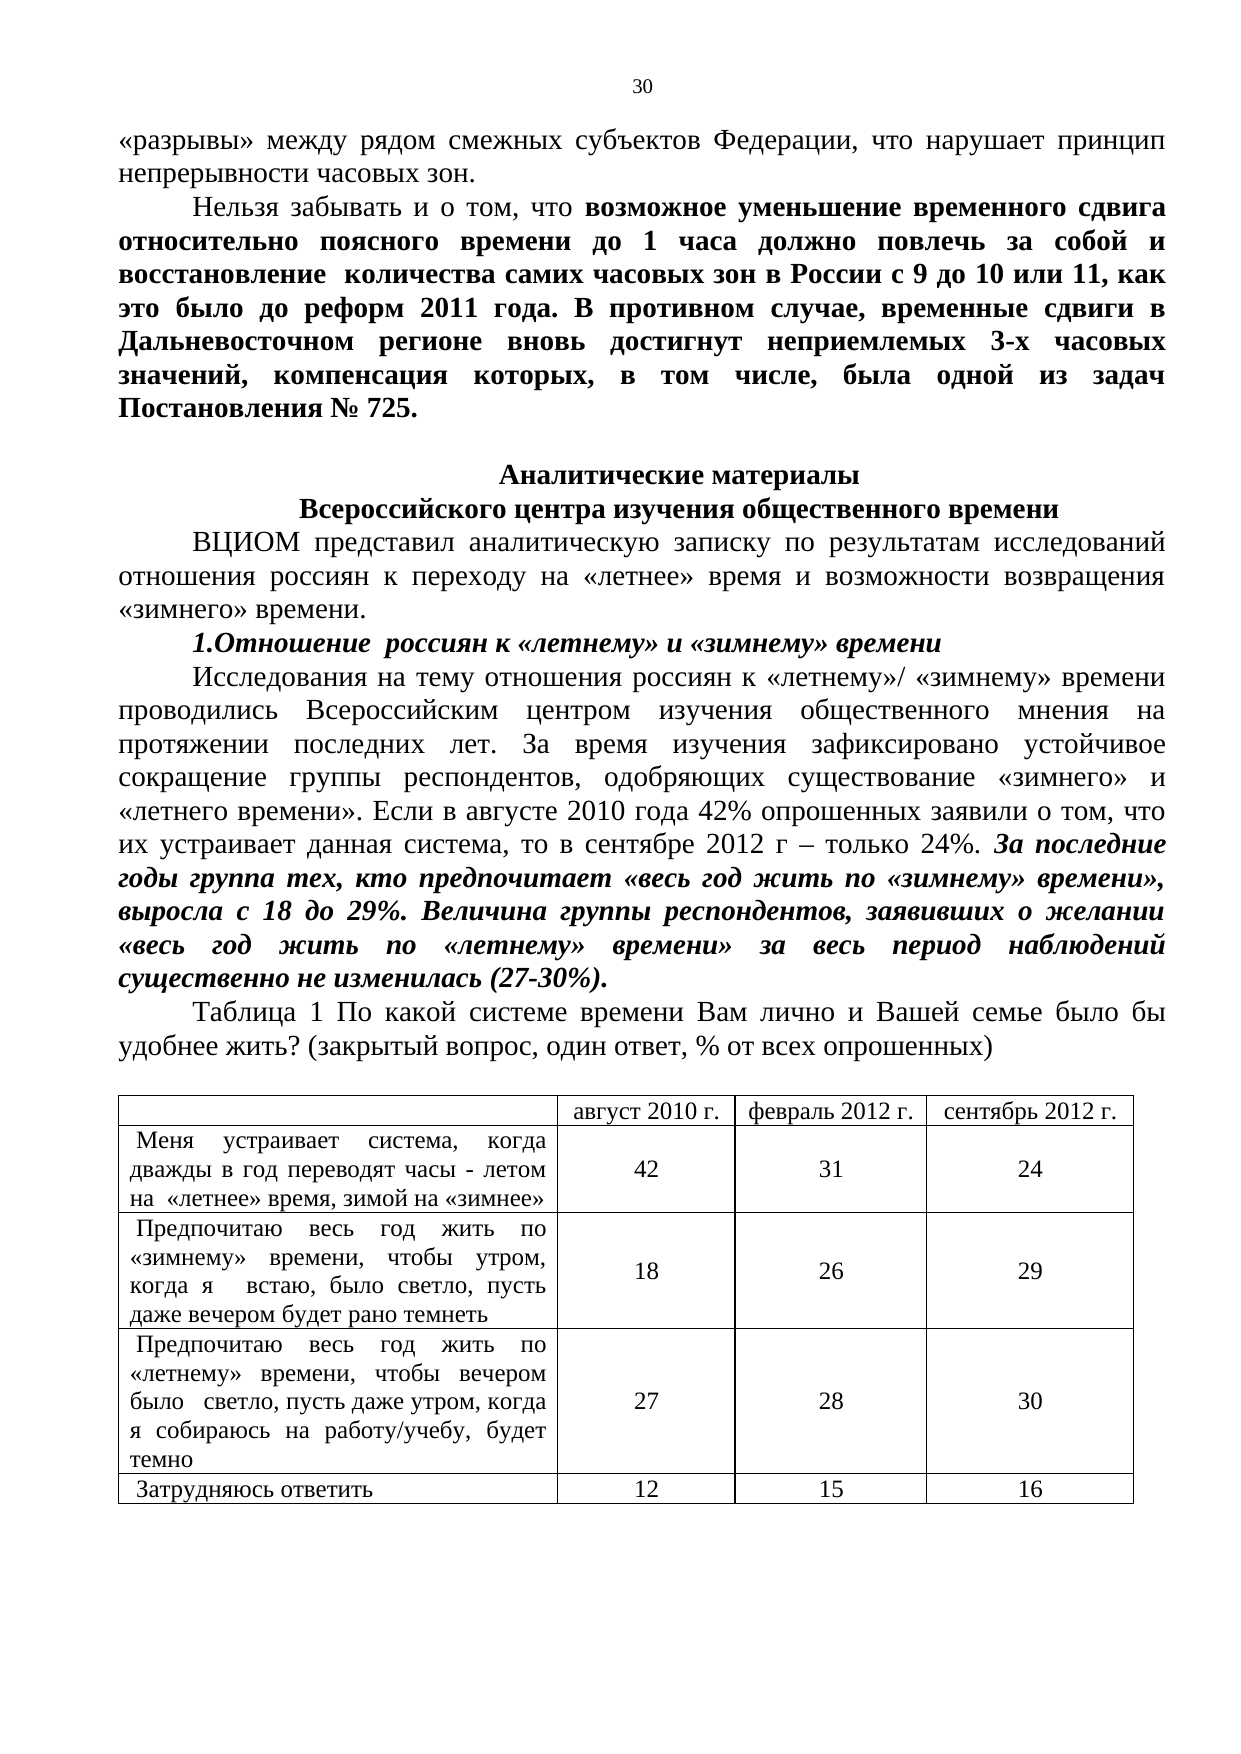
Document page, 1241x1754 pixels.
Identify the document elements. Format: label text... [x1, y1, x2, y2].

text Исследования на тему отношения россиян к «летнему»/ «зимнему» времени проводились Всероссийским центром изучения общественного мнения на протяжении последних лет. За время изучения зафиксировано устойчивое сокращение группы респондентов, одобряющих существование «зимнего» и «летнего времени». Если в августе 2010 года 42% опрошенных заявили о том, что их устраивает данная система, то в сентябре 2012 г – только 24%. За последние годы группа тех, кто предпочитает «весь год жить по «зимнему» времени», выросла с 18 до 29%. Величина группы респондентов, заявивших о желании «весь год жить по «летнему» времени» за весь период наблюдений существенно не изменилась (27-30%). [118, 659, 1167, 994]
table_cell Предпочитаю весь год жить по «летнему» времени, чтобы вечером было светло, пусть даже утром, когда я собираюсь на работу/учебу, будет темно [119, 1329, 557, 1473]
text ВЦИОМ представил аналитическую записку по результатам исследований отношения россиян к переходу на «летнее» время и возможности возвращения «зимнего» времени. [118, 524, 1167, 625]
text 1.Отношение россиян к «летнему» и «зимнему» времени [118, 625, 1167, 659]
table_cell 26 [736, 1213, 926, 1328]
table_cell 16 [927, 1474, 1133, 1502]
text Всероссийского центра изучения общественного времени [118, 491, 1167, 524]
table_cell 30 [927, 1329, 1133, 1473]
table_cell Меня устраивает система, когда дважды в год переводят часы - летом на «летнее» время, зимой на «зимнее» [119, 1126, 557, 1212]
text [118, 122, 1167, 189]
table_cell Затрудняюсь ответить [119, 1474, 557, 1502]
table_cell 27 [558, 1329, 734, 1473]
text Нельзя забывать и о том, что возможное уменьшение временного сдвига относительно поясного времени до 1 часа должно повлечь за собой и восстановление количества самих часовых зон в России с 9 до 10 или 11, как это было до реформ 2011 года. В противном случае, временные сдвиги в Дальневосточном регионе вновь достигнут неприемлемых 3-х часовых значений, компенсация которых, в том числе, была одной из задач Постановления № 725. [118, 189, 1167, 424]
table_cell 18 [558, 1213, 734, 1328]
table_cell 15 [736, 1474, 926, 1502]
table_cell 24 [927, 1126, 1133, 1212]
table_cell 28 [736, 1329, 926, 1473]
table_header [119, 1096, 557, 1124]
table_cell 31 [736, 1126, 926, 1212]
table_header август 2010 г. [558, 1096, 734, 1124]
table_cell 42 [558, 1126, 734, 1212]
table_cell 29 [927, 1213, 1133, 1328]
table_header февраль 2012 г. [736, 1096, 926, 1124]
table_cell Предпочитаю весь год жить по «зимнему» времени, чтобы утром, когда я встаю, было светло, пусть даже вечером будет рано темнеть [119, 1213, 557, 1328]
text Аналитические материалы [118, 457, 1167, 491]
table_header сентябрь 2012 г. [927, 1096, 1133, 1124]
text Таблица 1 По какой системе времени Вам лично и Вашей семье было бы удобнее жить? (закрытый вопрос, один ответ, % от всех опрошенных) [118, 994, 1167, 1061]
table_cell 12 [558, 1474, 734, 1502]
